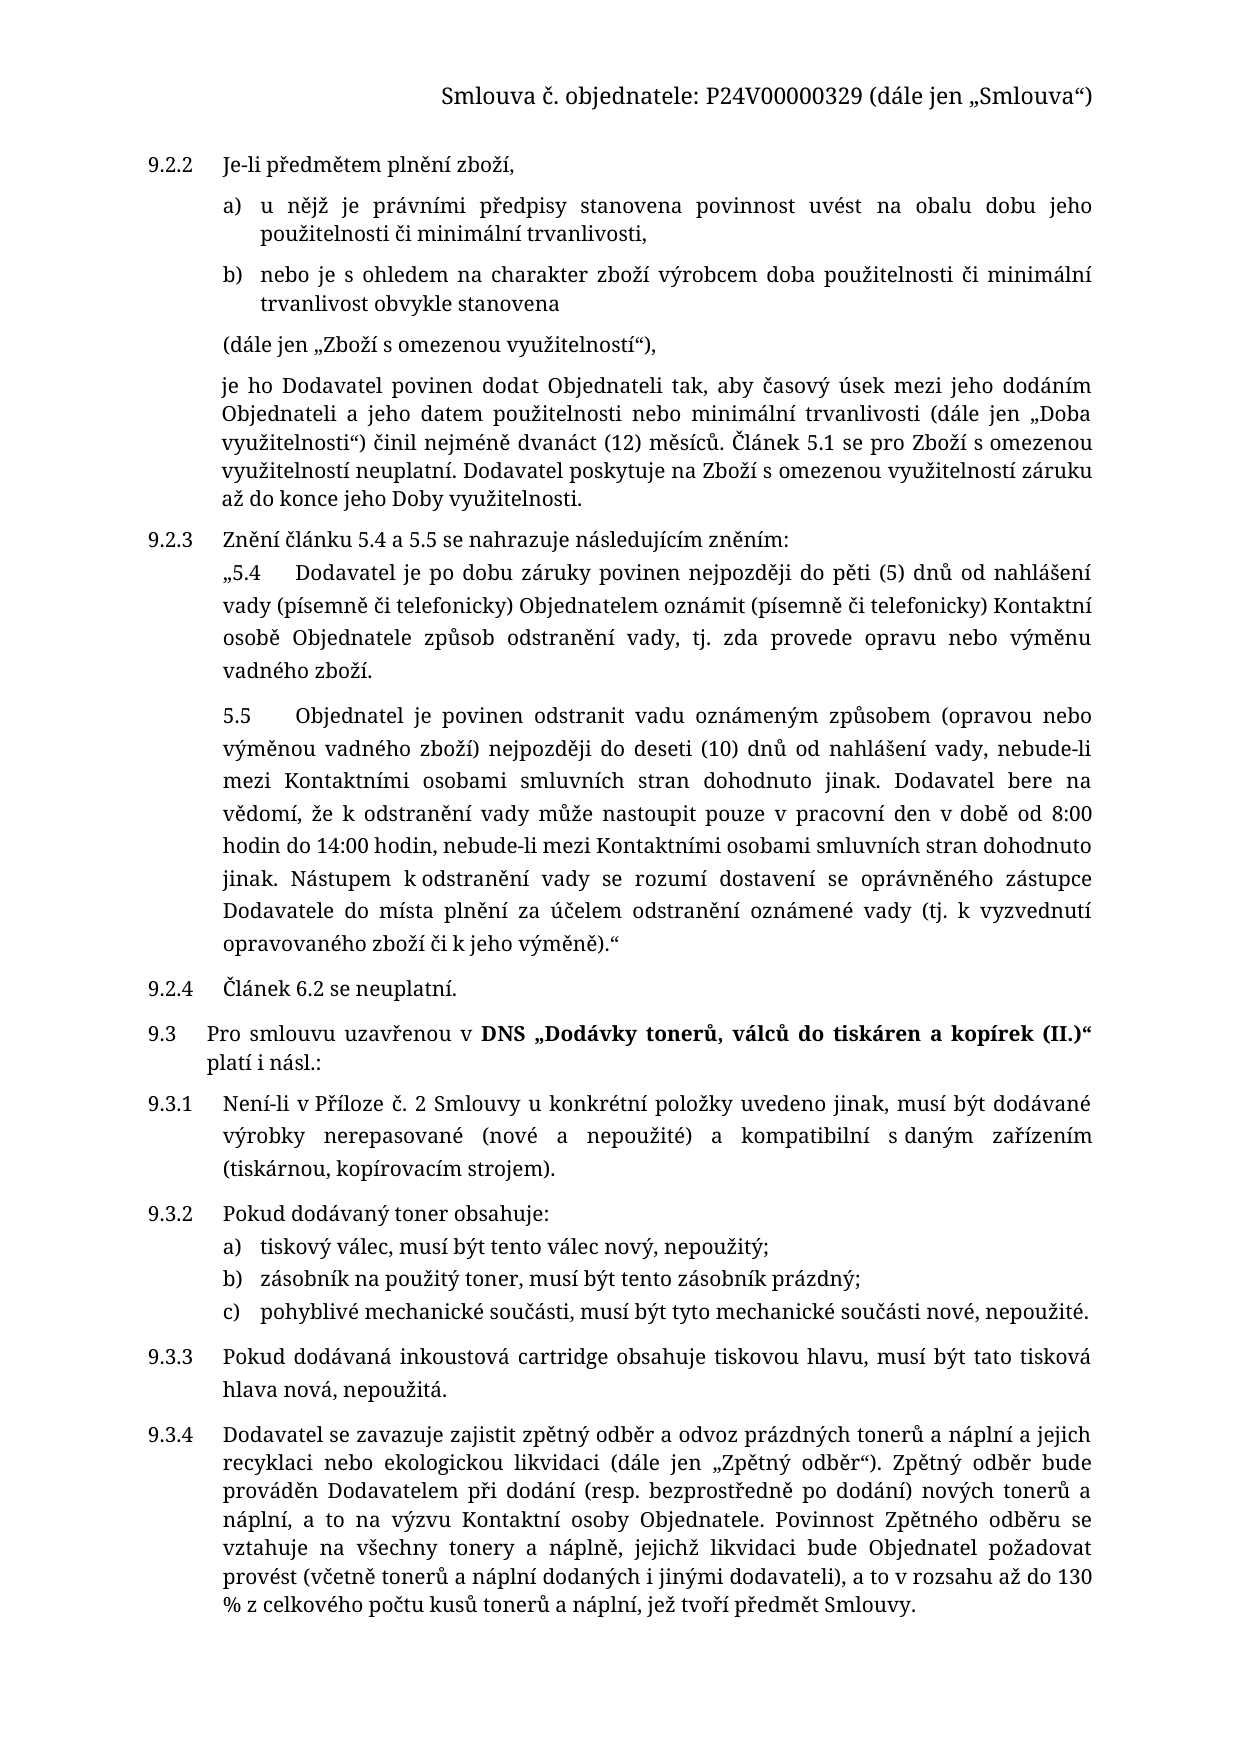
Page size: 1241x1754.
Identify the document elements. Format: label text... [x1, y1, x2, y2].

list Pro smlouvu uzavřenou v DNS „Dodávky tonerů, válců do tiskáren a kopírek (II.)“ platí i násl.: [148, 1019, 1093, 1076]
list Článek 6.2 se neuplatní. [148, 974, 1093, 1003]
list 5.5 Objednatel je povinen odstranit vadu oznámeným způsobem (opravou nebo výměnou vadného zboží) nejpozději do deseti (10) dnů od nahlášení vady, nebude-li mezi Kontaktními osobami smluvních stran dohodnuto jinak. Dodavatel bere na vědomí, že k odstranění vady může nastoupit pouze v pracovní den v době od 8:00 hodin do 14:00 hodin, nebude-li mezi Kontaktními osobami smluvních stran dohodnuto jinak. Nástupem k odstranění vady se rozumí dostavení se oprávněného zástupce Dodavatele do místa plnění za účelem odstranění oznámené vady (tj. k vyzvednutí opravovaného zboží či k jeho výměně).“ [223, 701, 1093, 958]
list „5.4 Dodavatel je po dobu záruky povinen nejpozději do pěti (5) dnů od nahlášení vady (písemně či telefonicky) Objednatelem oznámit (písemně či telefonicky) Kontaktní osobě Objednatele způsob odstranění vady, tj. zda provede opravu nebo výměnu vadného zboží. [223, 558, 1093, 684]
list Dodavatel se zavazuje zajistit zpětný odběr a odvoz prázdných tonerů a náplní a jejich recyklaci nebo ekologickou likvidaci (dále jen „Zpětný odběr“). Zpětný odběr bude prováděn Dodavatelem při dodání (resp. bezprostředně po dodání) nových tonerů a náplní, a to na výzvu Kontaktní osoby Objednatele. Povinnost Zpětného odběru se vztahuje na všechny tonery a náplně, jejichž likvidaci bude Objednatel požadovat provést (včetně tonerů a náplní dodaných i jinými dodavateli), a to v rozsahu až do 130 % z celkového počtu kusů tonerů a náplní, jež tvoří předmět Smlouvy. [148, 1420, 1093, 1619]
list Není-li v Příloze č. 2 Smlouvy u konkrétní položky uvedeno jinak, musí být dodávané výrobky nerepasované (nové a nepoužité) a kompatibilní s daným zařízením (tiskárnou, kopírovacím strojem). [148, 1089, 1093, 1182]
list u nějž je právními předpisy stanovena povinnost uvést na obalu dobu jeho použitelnosti či minimální trvanlivosti, [223, 191, 1093, 248]
list zásobník na použitý toner, musí být tento zásobník prázdný; [223, 1264, 1093, 1293]
list nebo je s ohledem na charakter zboží výrobcem doba použitelnosti či minimální trvanlivost obvykle stanovena [223, 261, 1093, 317]
text (dále jen „Zboží s omezenou využitelností“), [223, 330, 1093, 358]
list Pokud dodávaný toner obsahuje: [148, 1199, 1093, 1228]
text je ho Dodavatel povinen dodat Objednateli tak, aby časový úsek mezi jeho dodáním Objednateli a jeho datem použitelnosti nebo minimální trvanlivosti (dále jen „Doba využitelnosti“) činil nejméně dvanáct (12) měsíců. Článek 5.1 se pro Zboží s omezenou využitelností neuplatní. Dodavatel poskytuje na Zboží s omezenou využitelností záruku až do konce jeho Doby využitelnosti. [221, 371, 1093, 513]
list Pokud dodávaná inkoustová cartridge obsahuje tiskovou hlavu, musí být tato tisková hlava nová, nepoužitá. [148, 1342, 1093, 1403]
list pohyblivé mechanické součásti, musí být tyto mechanické součásti nové, nepoužité. [223, 1297, 1093, 1325]
list Je-li předmětem plnění zboží, [148, 150, 1093, 179]
list Znění článku 5.4 a 5.5 se nahrazuje následujícím zněním: [148, 526, 1093, 554]
list tiskový válec, musí být tento válec nový, nepoužitý; [223, 1232, 1093, 1260]
